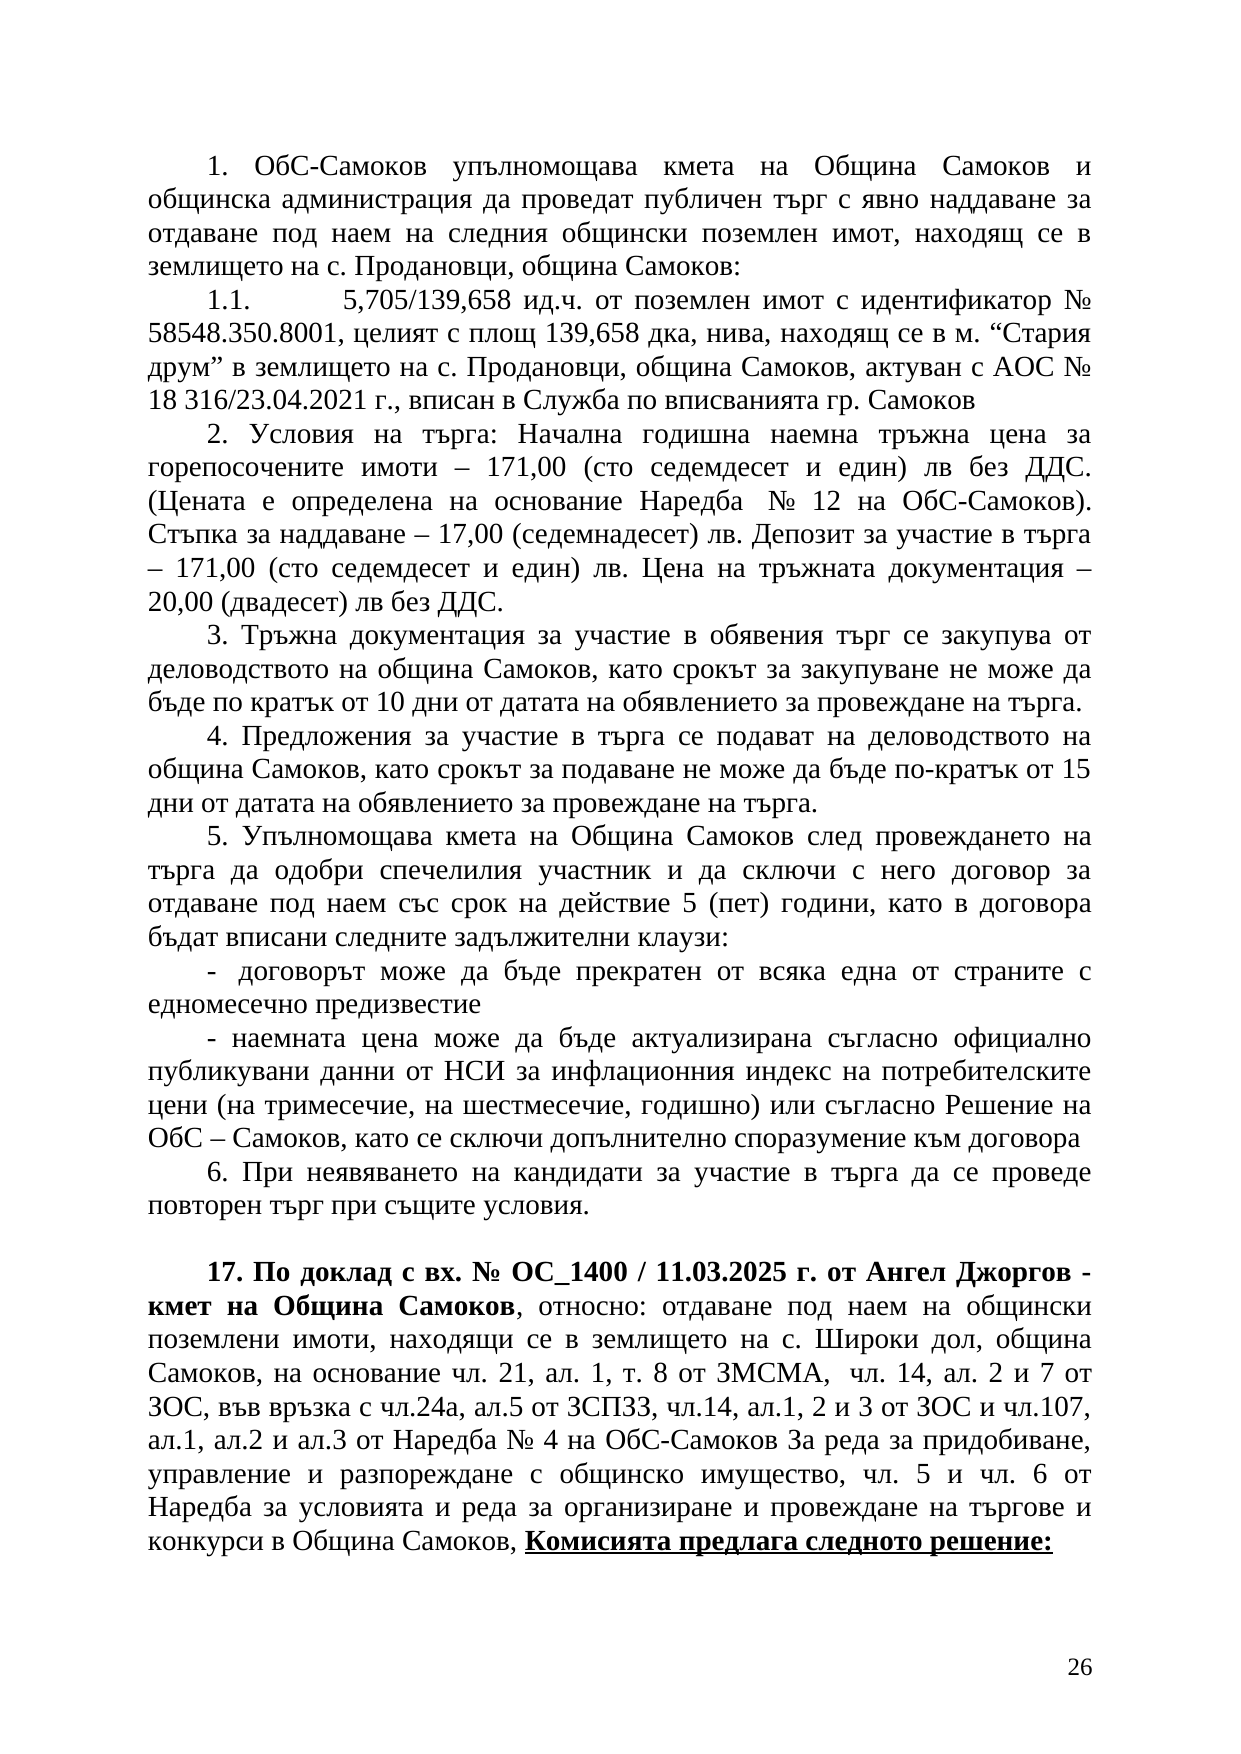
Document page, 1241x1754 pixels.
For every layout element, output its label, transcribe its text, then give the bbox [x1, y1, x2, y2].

text 6. При неявяването на кандидати за участие в търга да се проведе повторен търг при същите условия. [148, 1154, 1093, 1221]
text 1.1. 5,705/139,658 ид.ч. от поземлен имот с идентификатор № 58548.350.8001, целият с площ 139,658 дка, нива, находящ се в м. “Стария друм” в землището на с. Продановци, община Самоков, актуван с АОС № 18 316/23.04.2021 г., вписан в Служба по вписванията гр. Самоков [148, 282, 1093, 416]
text 1. ОбС-Самоков упълномощава кмета на Община Самоков и общинска администрация да проведат публичен търг с явно наддаване за отдаване под наем на следния общински поземлен имот, находящ се в землището на с. Продановци, община Самоков: [148, 148, 1093, 282]
text - договорът може да бъде прекратен от всяка една от страните с едномесечно предизвестие [148, 953, 1093, 1020]
text 4. Предложения за участие в търга се подават на деловодството на община Самоков, като срокът за подаване не може да бъде по-кратък от 15 дни от датата на обявлението за провеждане на търга. [148, 718, 1093, 818]
text 5. Упълномощава кмета на Община Самоков след провеждането на търга да одобри спечелилия участник и да сключи с него договор за отдаване под наем със срок на действие 5 (пет) години, като в договора бъдат вписани следните задължителни клаузи: [148, 818, 1093, 953]
text 17. По доклад с вх. № ОС_1400 / 11.03.2025 г. от Ангел Джоргов - кмет на Община Самоков, относно: отдаване под наем на общински поземлени имоти, находящи се в землището на с. Широки дол, община Самоков, на основание чл. 21, ал. 1, т. 8 от ЗМСМА, чл. 14, ал. 2 и 7 от ЗОС, във връзка с чл.24а, ал.5 от ЗСПЗЗ, чл.14, ал.1, 2 и 3 от ЗОС и чл.107, ал.1, ал.2 и ал.3 от Наредба № 4 на ОбС-Самоков За реда за придобиване, управление и разпореждане с общинско имущество, чл. 5 и чл. 6 от Наредба за условията и реда за организиране и провеждане на търгове и конкурси в Община Самоков, Комисията предлага следното решение: [148, 1254, 1093, 1556]
text 2. Условия на търга: Начална годишна наемна тръжна цена за горепосочените имоти – 171,00 (сто седемдесет и един) лв без ДДС. (Цената е определена на основание Наредба № 12 на ОбС-Самоков). Стъпка за наддаване – 17,00 (седемнадесет) лв. Депозит за участие в търга – 171,00 (сто седемдесет и един) лв. Цена на тръжната документация – 20,00 (двадесет) лв без ДДС. [148, 416, 1093, 617]
text 3. Тръжна документация за участие в обявения търг се закупува от деловодството на община Самоков, като срокът за закупуване не може да бъде по кратък от 10 дни от датата на обявлението за провеждане на търга. [148, 617, 1093, 718]
text - наемната цена може да бъде актуализирана съгласно официално публикувани данни от НСИ за инфлационния индекс на потребителските цени (на тримесечие, на шестмесечие, годишно) или съгласно Решение на ОбС – Самоков, като се сключи допълнително споразумение към договора [148, 1020, 1093, 1154]
